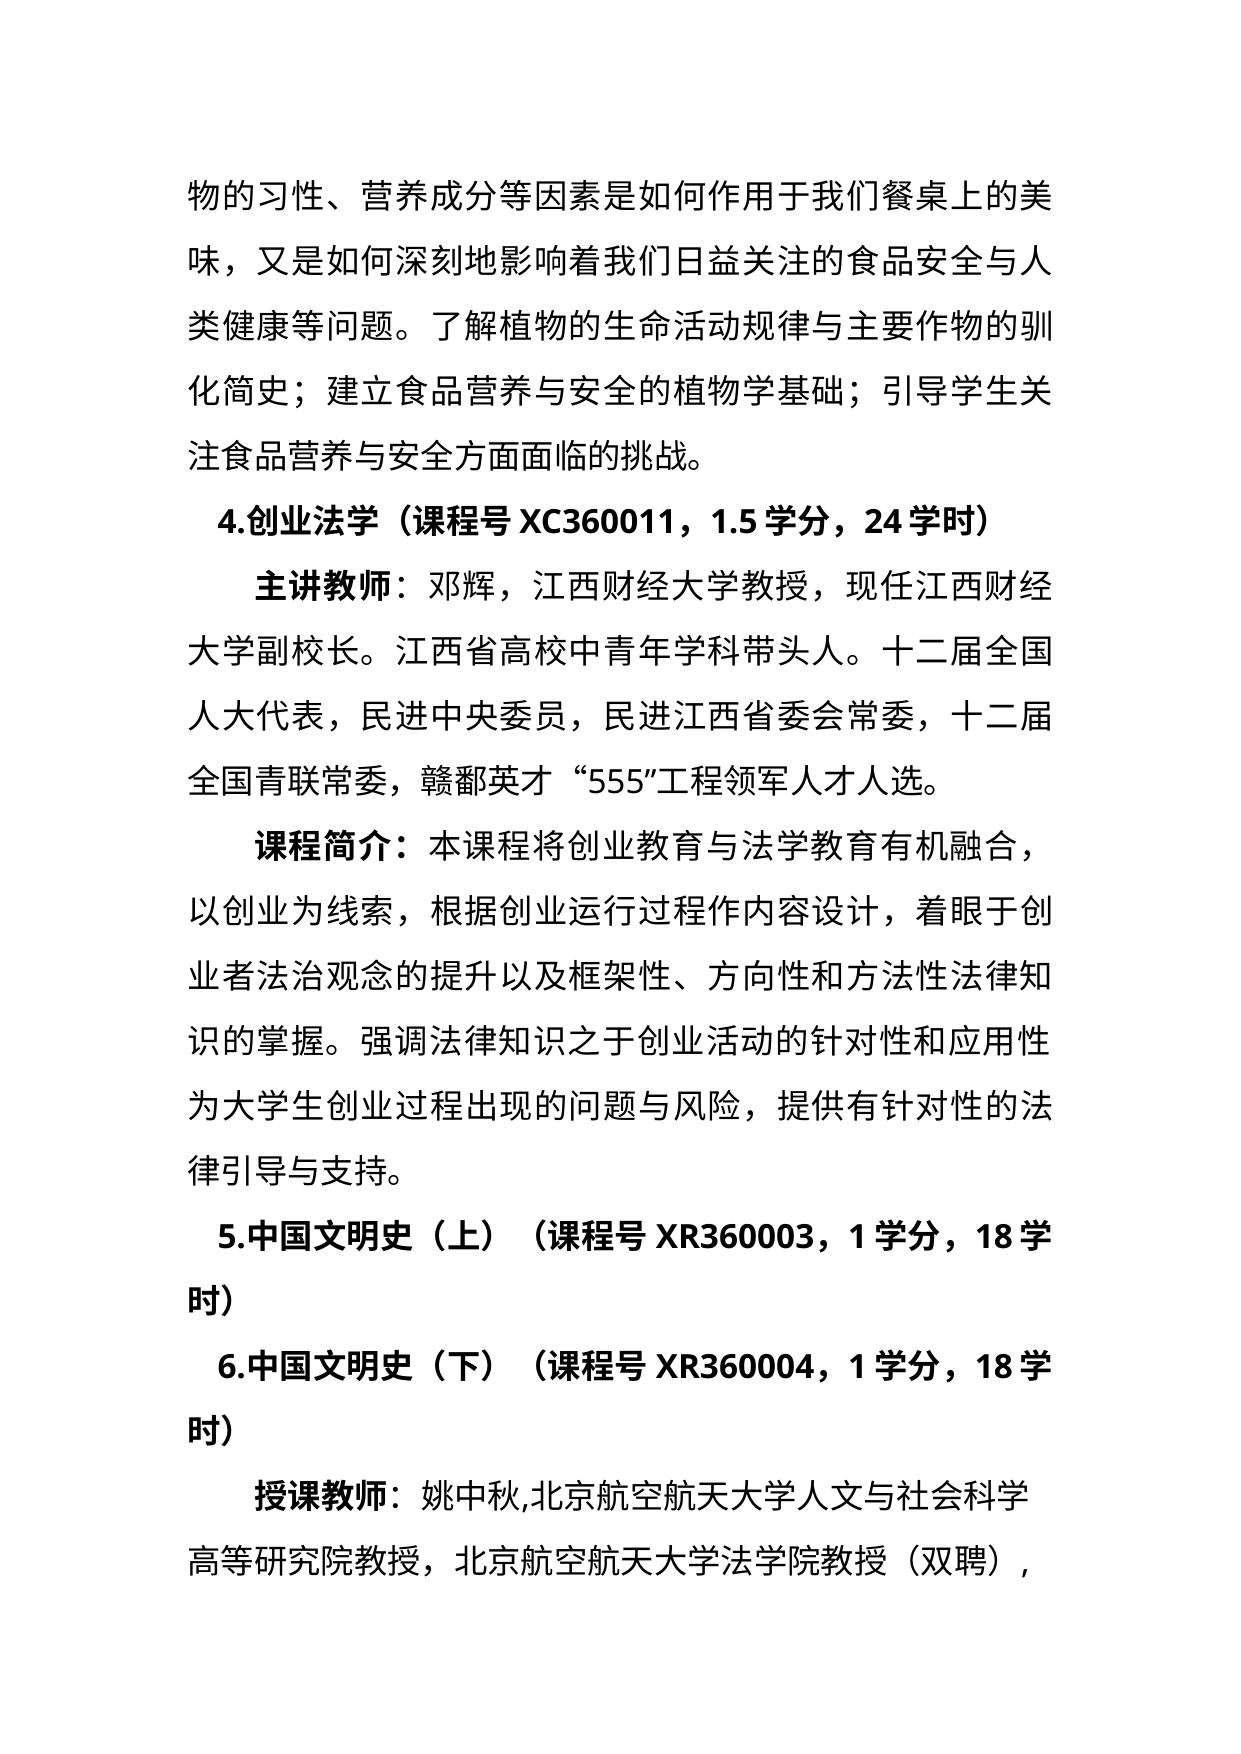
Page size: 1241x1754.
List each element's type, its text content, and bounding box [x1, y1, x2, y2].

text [187, 1462, 1053, 1592]
text 主讲教师：邓辉，江西财经大学教授，现任江西财经大学副校长。江西省高校中青年学科带头人。十二届全国人大代表，民进中央委员，民进江西省委会常委，十二届全国青联常委，赣鄱英才“555”工程领军人才人选。 [187, 552, 1053, 812]
text 课程简介：本课程将创业教育与法学教育有机融合，以创业为线索，根据创业运行过程作内容设计，着眼于创业者法治观念的提升以及框架性、方向性和方法性法律知识的掌握。强调法律知识之于创业活动的针对性和应用性，为大学生创业过程出现的问题与风险，提供有针对性的法律引导与支持。 [187, 812, 1053, 1202]
list 创业法学（课程号XC360011，1.5学分，24学时） [187, 487, 1053, 552]
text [187, 162, 1053, 487]
list 中国文明史（下）（课程号XR360004，1学分，18学时） [187, 1332, 1053, 1462]
list 中国文明史（上）（课程号XR360003，1学分，18学时） [187, 1202, 1053, 1332]
